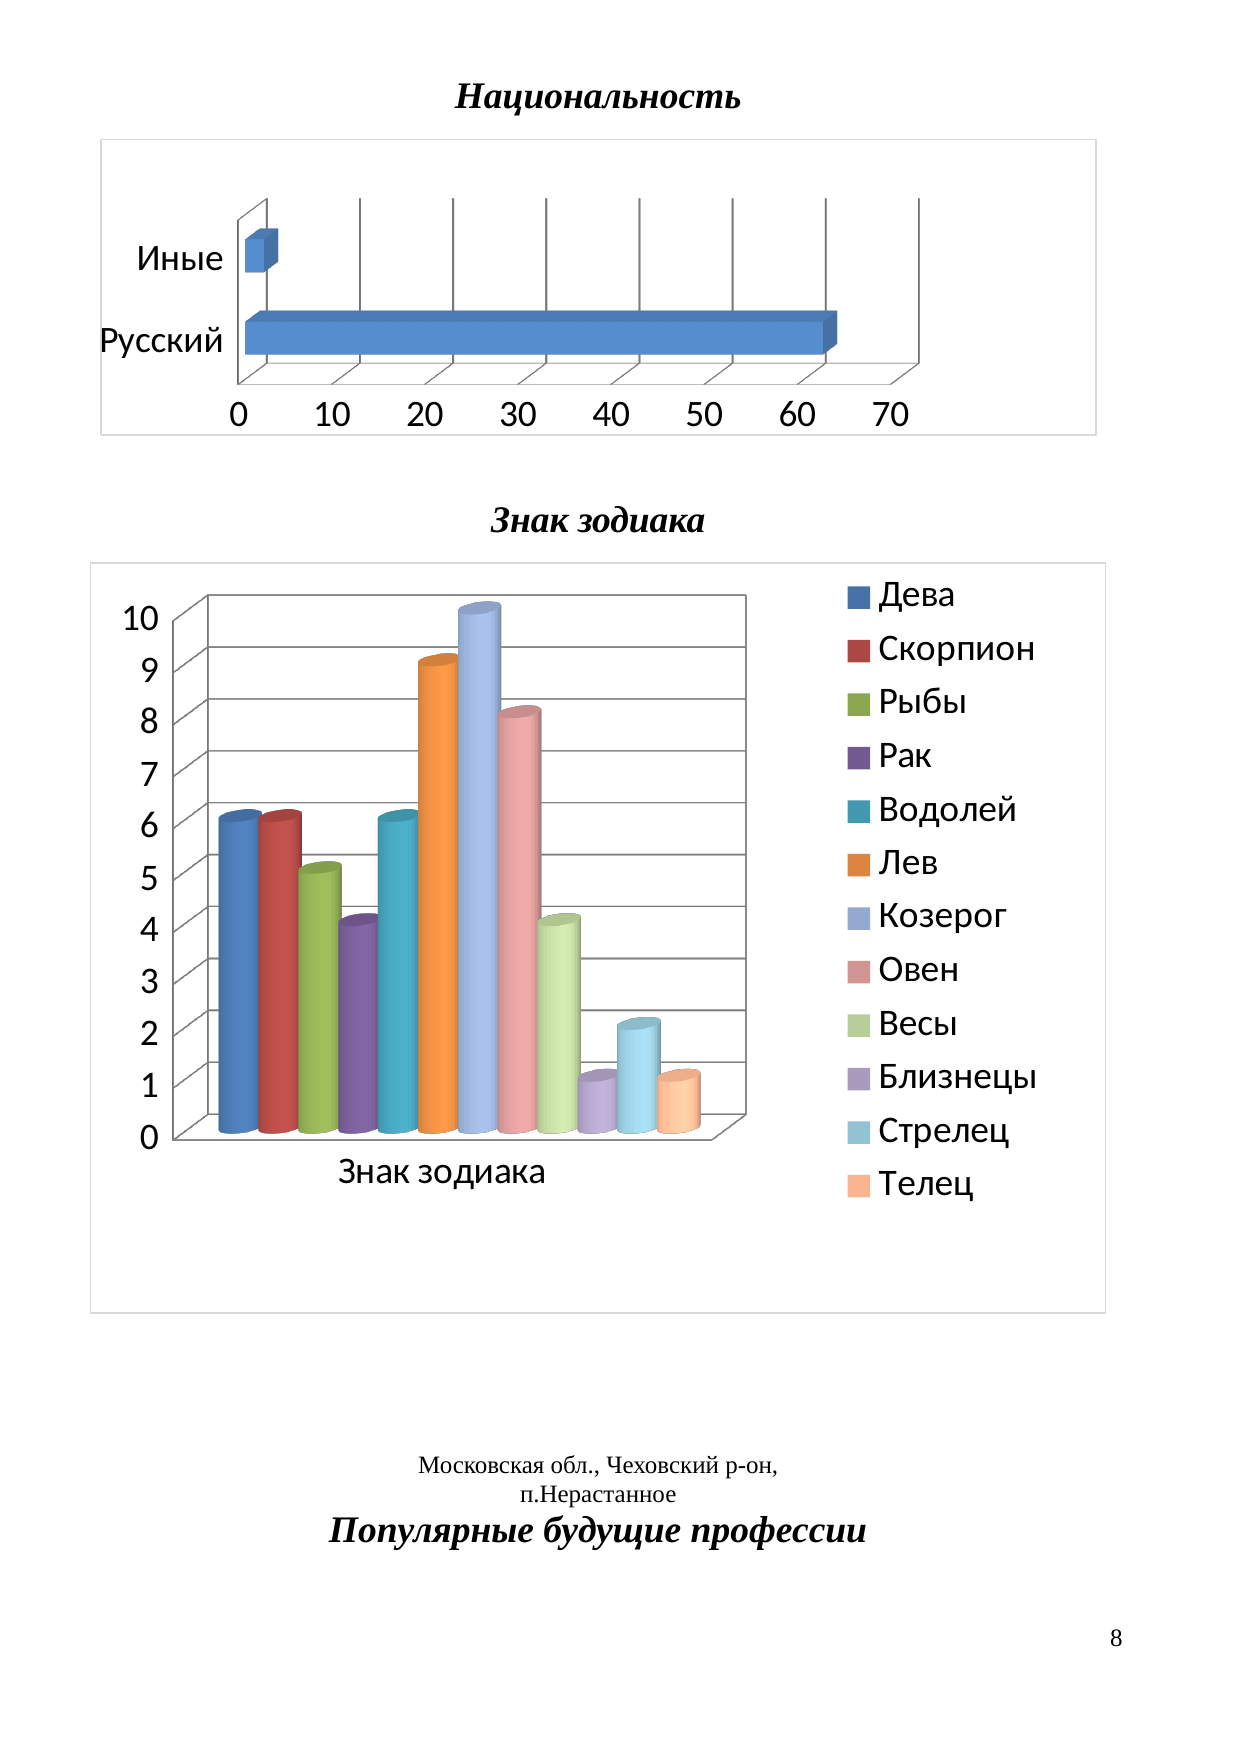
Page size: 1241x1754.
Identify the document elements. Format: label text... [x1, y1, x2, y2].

subtitle Популярные будущие профессии [74, 1508, 1122, 1616]
subtitle Знак зодиака [74, 497, 1122, 540]
text Московская обл., Чеховский р-он, [74, 1450, 1122, 1479]
text п.Нерастанное [74, 1479, 1122, 1508]
subtitle Национальность [74, 74, 1122, 117]
